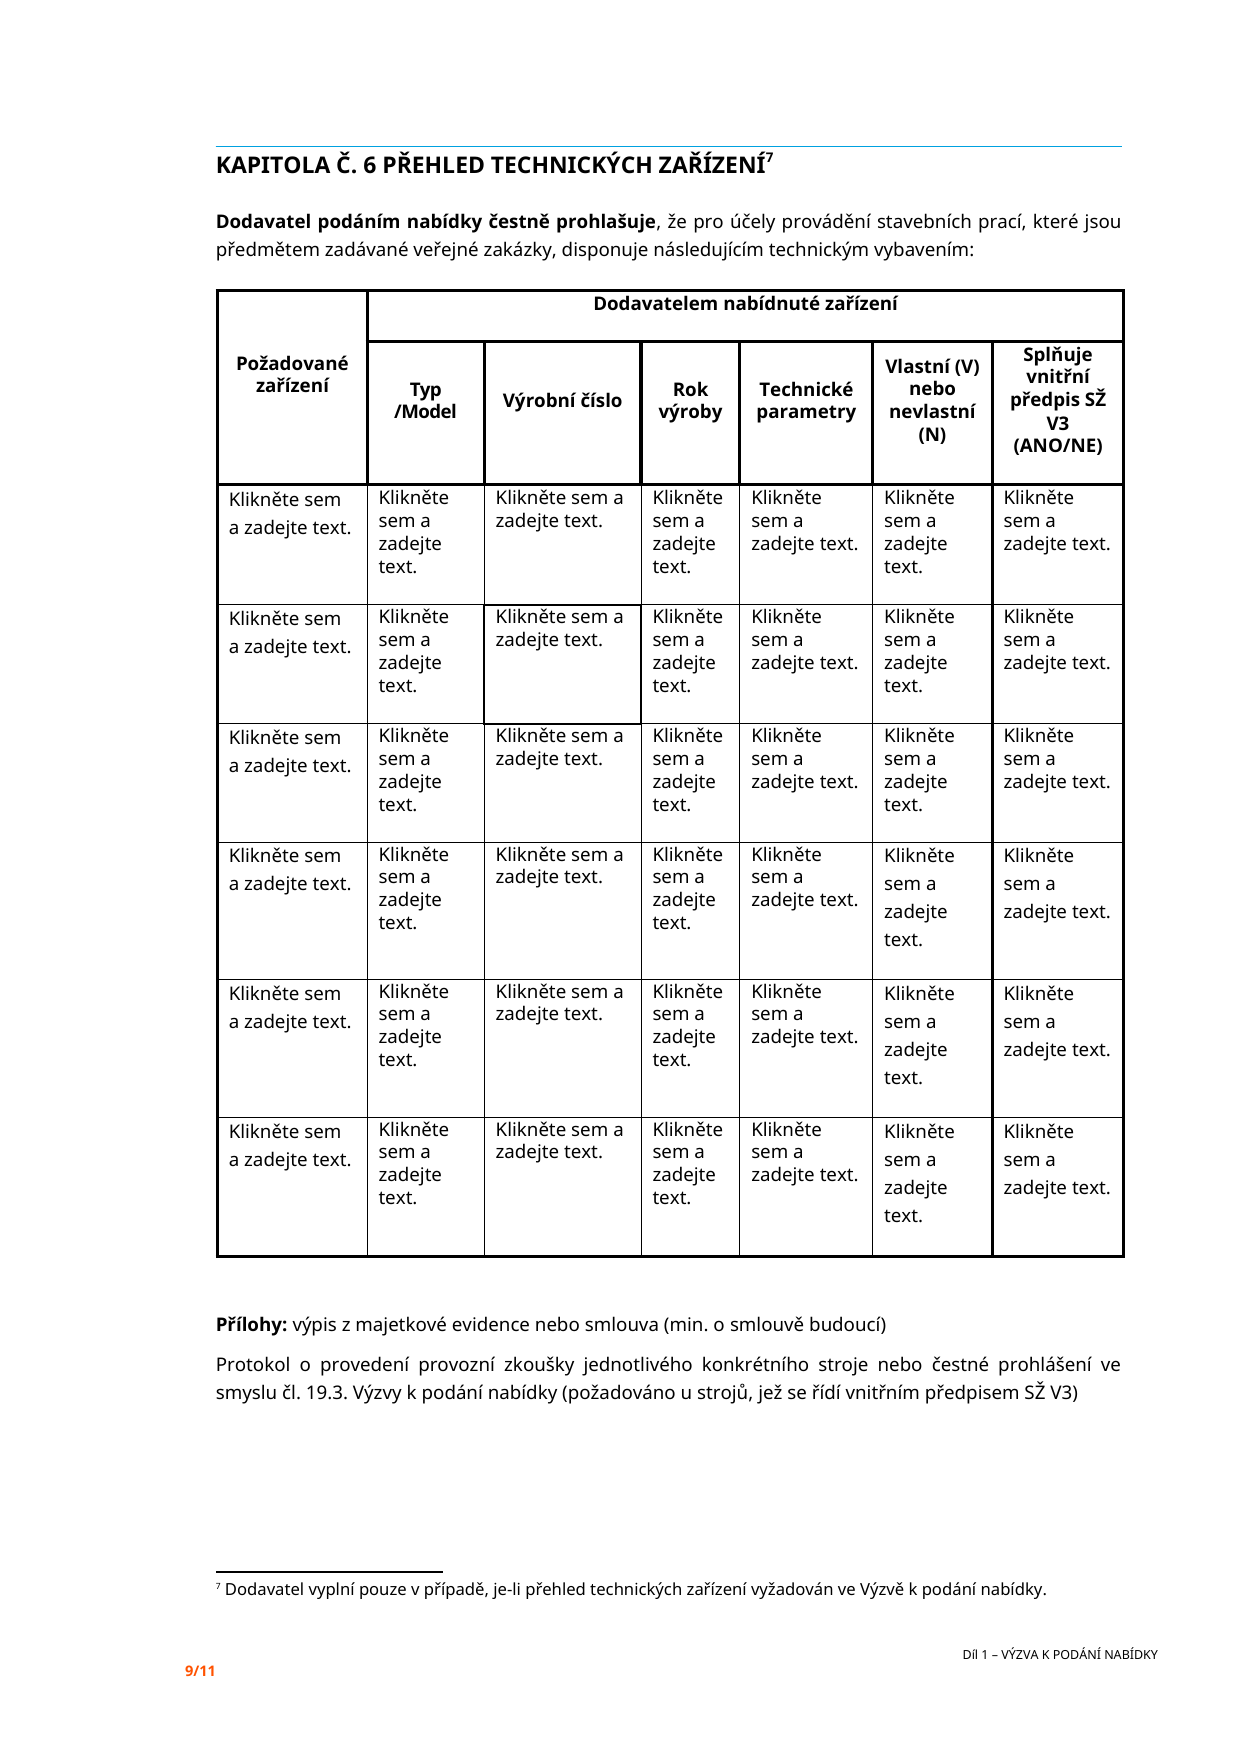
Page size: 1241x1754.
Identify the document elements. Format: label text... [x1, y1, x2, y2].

table_cell Výrobní číslo [486, 343, 639, 483]
text Dodavatel podáním nabídky čestně prohlašuje, že pro účely provádění stavebních prací, které jsou předmětem zadávané veřejné zakázky, disponuje následujícím technickým vybavením: [216, 208, 1122, 262]
table_cell Typ /Model [369, 343, 483, 483]
table_cell Splňuje vnitřní předpis SŽ V3 (ANO/NE) [994, 343, 1122, 483]
table_cell Technické parametry [741, 343, 871, 483]
table_cell Rok výroby [643, 343, 738, 483]
text Protokol o provedení provozní zkoušky jednotlivého konkrétního stroje nebo čestné prohlášení ve smyslu čl. 19.3. Výzvy k podání nabídky (požadováno u strojů, jež se řídí vnitřním předpisem SŽ V3) [216, 1351, 1122, 1405]
table_header Dodavatelem nabídnuté zařízení [369, 292, 1122, 340]
text kapitola č. 6 Přehled technických zařízení [216, 147, 1122, 180]
text Přílohy: výpis z majetkové evidence nebo smlouva (min. o smlouvě budoucí) [216, 1311, 1122, 1336]
table_header Požadované zařízení [219, 292, 366, 483]
table_cell Vlastní (V) nebo nevlastní (N) [874, 343, 991, 483]
